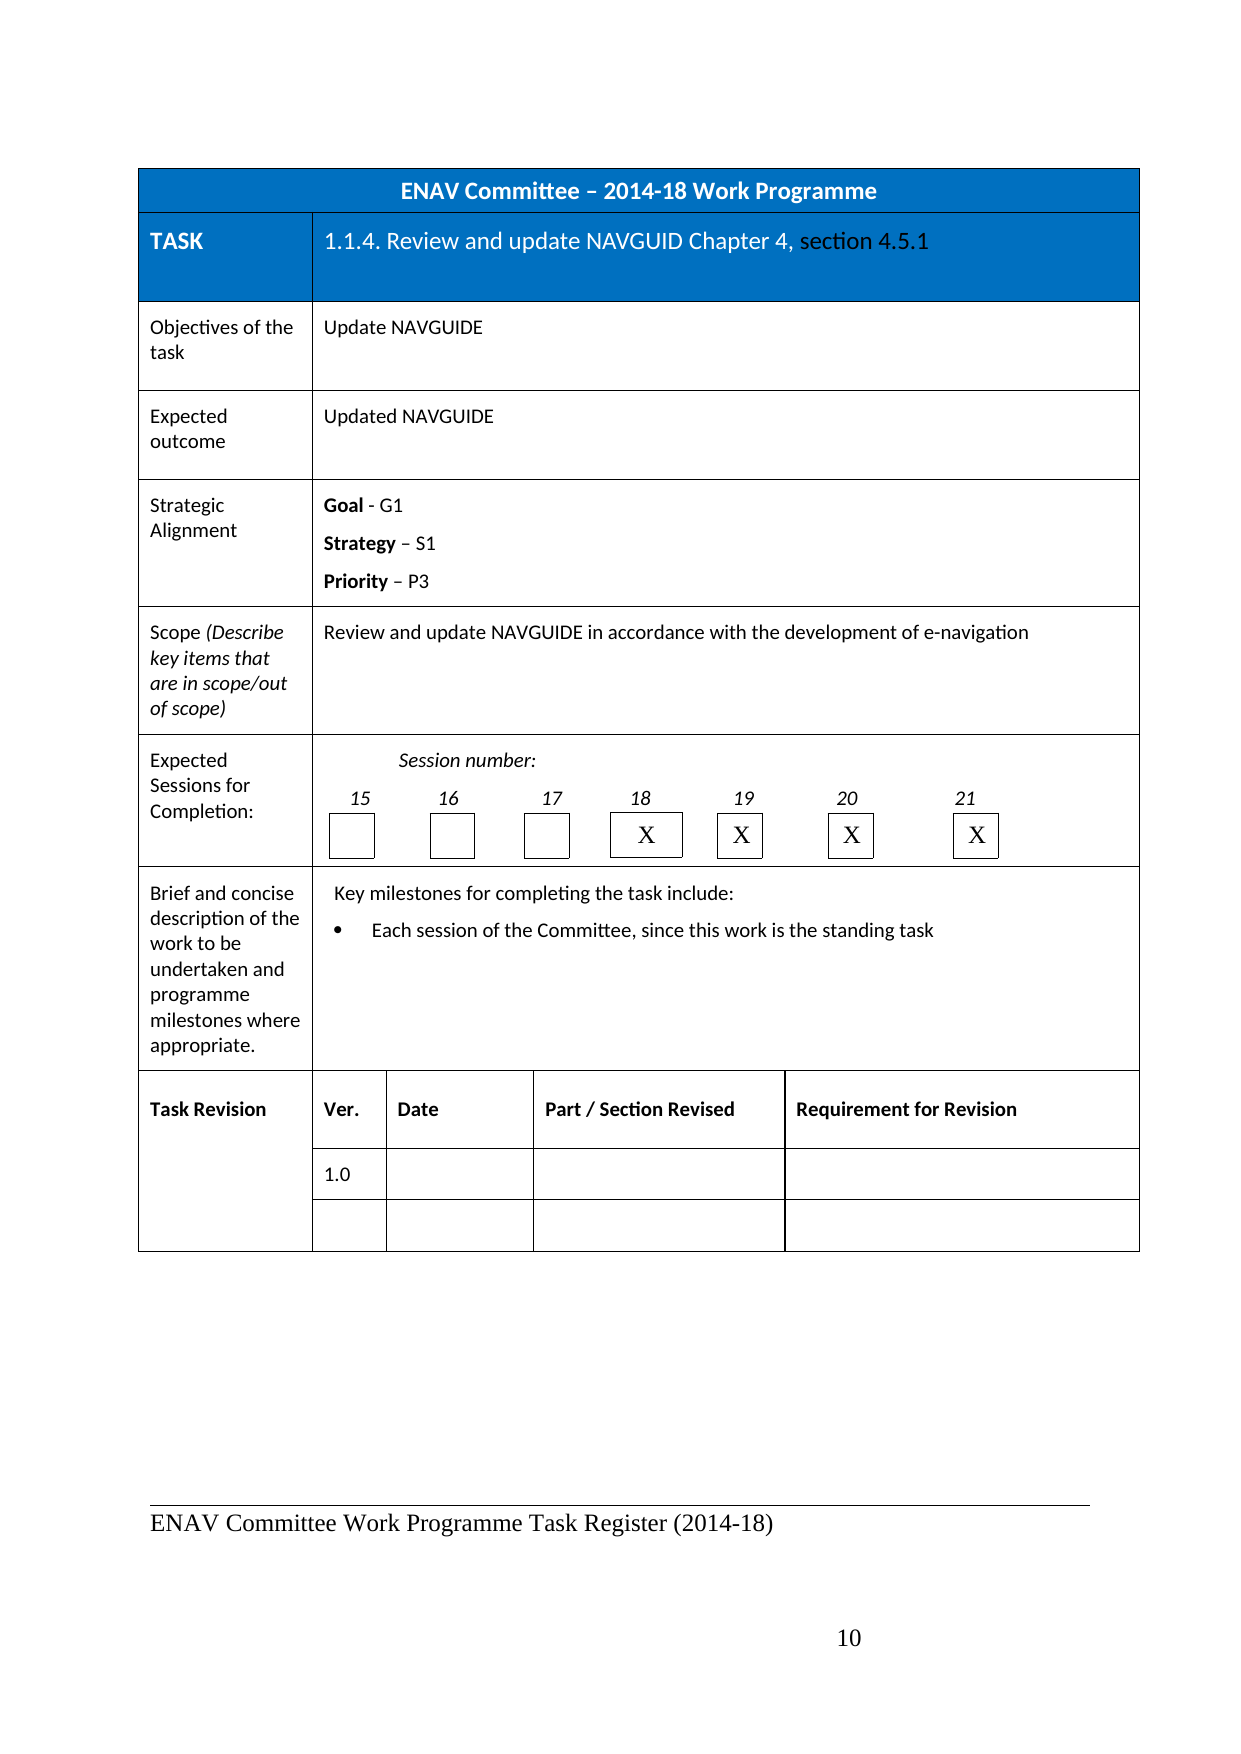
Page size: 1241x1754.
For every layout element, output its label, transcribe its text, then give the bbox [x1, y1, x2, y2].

table_cell [387, 1149, 533, 1199]
table_cell [786, 1149, 1139, 1199]
table_cell Ver. [313, 1071, 386, 1148]
table_cell Session number: 15 16 17 18 19 20 21 [313, 735, 1139, 866]
table_header ENAV Committee – 2014-18 Work Programme [139, 169, 1139, 212]
table_cell 1.1.4. Review and update NAVGUID Chapter 4, section 4.5.1 [313, 213, 1139, 301]
table_cell [534, 1200, 784, 1251]
table_cell Update NAVGUIDE [313, 302, 1139, 389]
table_cell Key milestones for completing the task include: Each session of the Committee, since this work is the standing task [313, 867, 1139, 1070]
table_cell Task Revision [139, 1071, 312, 1251]
table_cell [786, 1200, 1139, 1251]
table_cell Updated NAVGUIDE [313, 391, 1139, 478]
table_cell TASK [139, 213, 312, 301]
table_cell Expected outcome [139, 391, 312, 478]
table_cell 1.0 [313, 1149, 386, 1199]
table_cell Goal - G1 Strategy – S1 Priority – P3 [313, 480, 1139, 606]
table_cell Expected Sessions for Completion: [139, 735, 312, 866]
table_cell Requirement for Revision [786, 1071, 1139, 1148]
table_cell Part / Section Revised [534, 1071, 784, 1148]
table_cell Scope (Describe key items that are in scope/out of scope) [139, 607, 312, 733]
table_cell Review and update NAVGUIDE in accordance with the development of e-navigation [313, 607, 1139, 733]
table_cell Brief and concise description of the work to be undertaken and programme milestones where appropriate. [139, 867, 312, 1070]
table_cell Strategic Alignment [139, 480, 312, 606]
table_cell Objectives of the task [139, 302, 312, 389]
table_cell [313, 1200, 386, 1251]
table_cell Date [387, 1071, 533, 1148]
table_cell [387, 1200, 533, 1251]
table_cell [534, 1149, 784, 1199]
